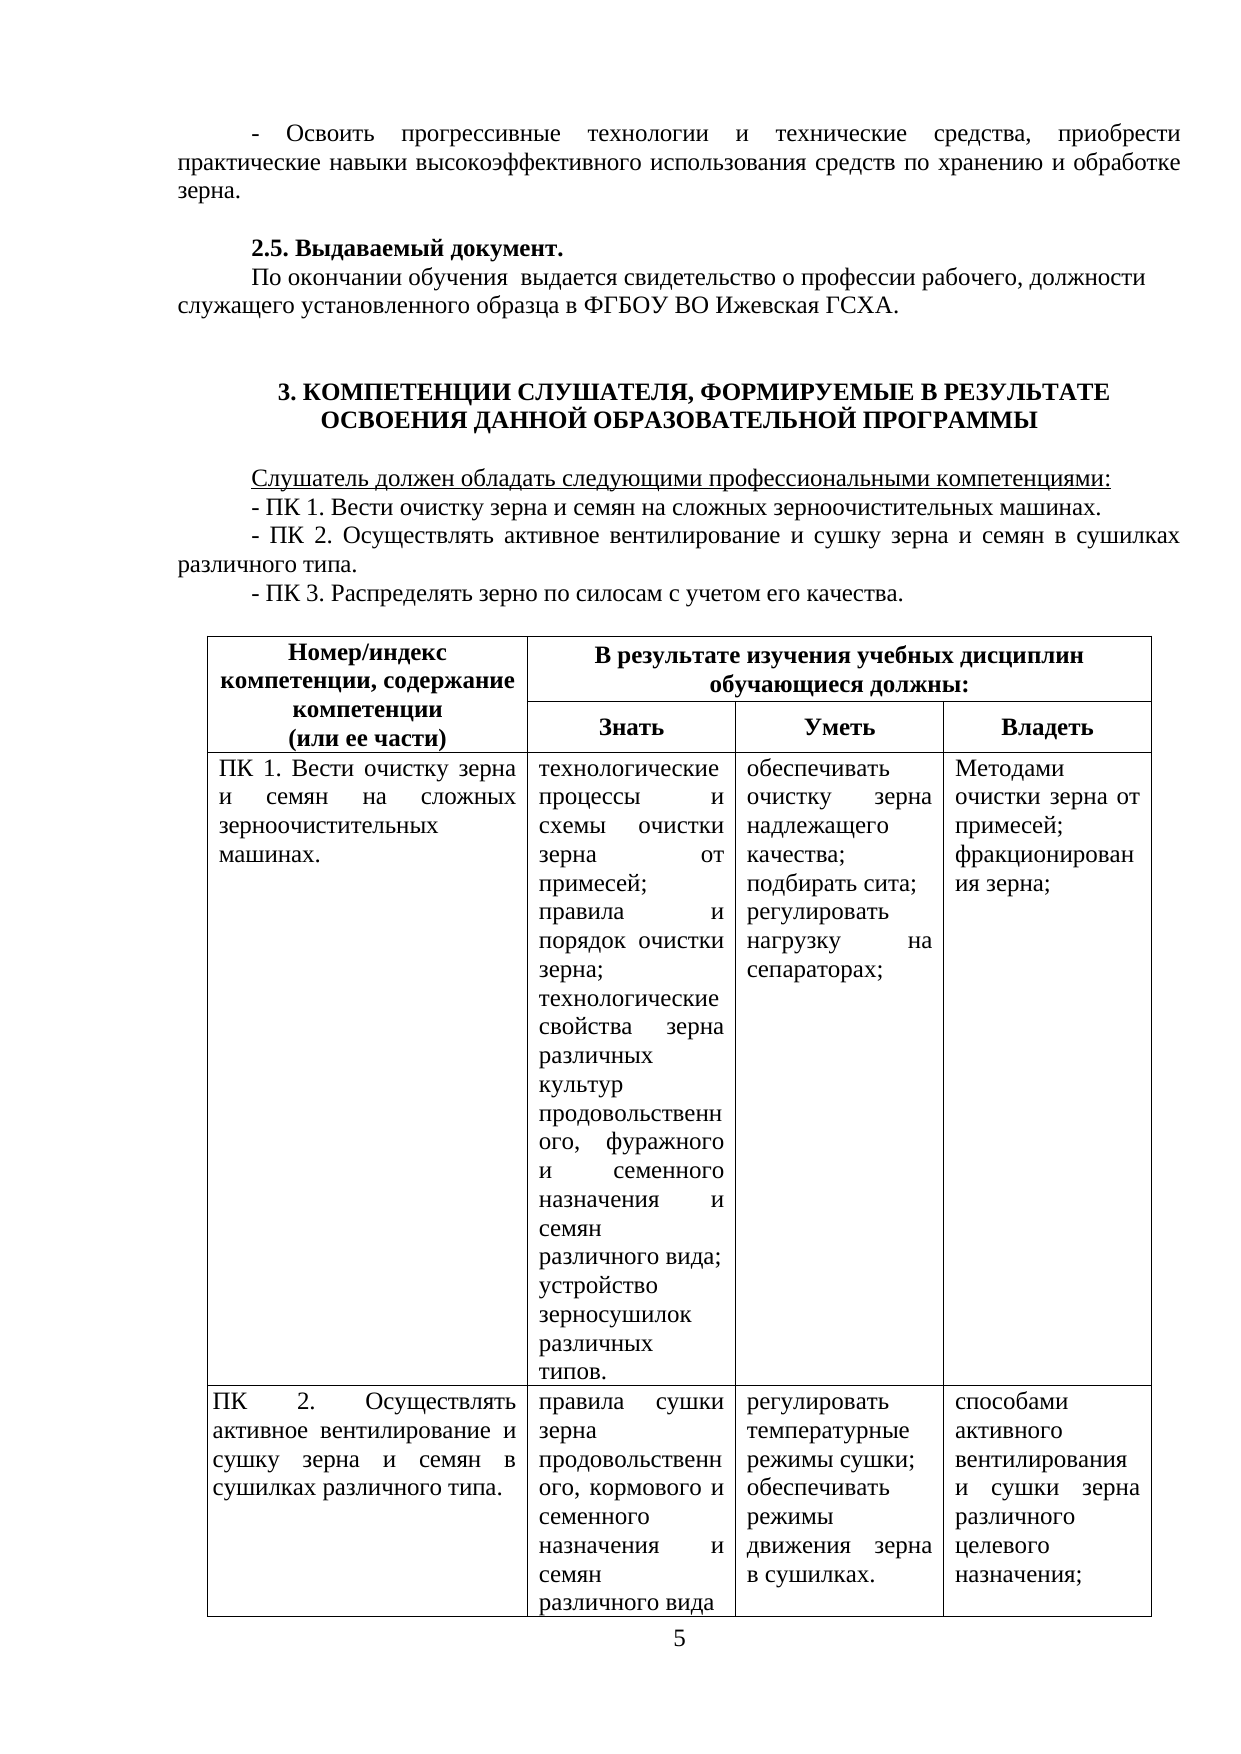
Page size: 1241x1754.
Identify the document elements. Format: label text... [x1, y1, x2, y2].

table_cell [208, 1386, 527, 1616]
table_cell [944, 1386, 1151, 1616]
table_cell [528, 1386, 735, 1616]
subtitle 2.5. Выдаваемый документ. [177, 233, 1181, 262]
list - Освоить прогрессивные технологии и технические средства, приобрести практические навыки высокоэффективного использования средств по хранению и обработке зерна. [177, 118, 1181, 204]
table_cell ПК 1. Вести очистку зерна и семян на сложных зерноочистительных машинах. [208, 753, 527, 1385]
table_cell Уметь [736, 702, 943, 752]
subtitle 3. КОМПЕТЕНЦИИ СЛУШАТЕЛЯ, ФОРМИРУЕМЫЕ В РЕЗУЛЬТАТЕ ОСВОЕНИЯ ДАННОЙ ОБРАЗОВАТЕЛЬНОЙ ПРОГРАММЫ [177, 377, 1181, 434]
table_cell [736, 1386, 943, 1616]
list - ПК 1. Вести очистку зерна и семян на сложных зерноочистительных машинах. [177, 492, 1181, 521]
table_cell Владеть [944, 702, 1151, 752]
list - ПК 2. Осуществлять активное вентилирование и сушку зерна и семян в сушилках различного типа. [177, 521, 1181, 578]
text Слушатель должен обладать следующими профессиональными компетенциями: [177, 463, 1181, 492]
table_cell технологические процессы и схемы очистки зерна от примесей; правила и порядок очистки зерна; технологические свойства зерна различных культур продовольственного, фуражного и семенного назначения и семян различного вида; устройство зерносушилок различных типов. [528, 753, 735, 1385]
list - ПК 3. Распределять зерно по силосам с учетом его качества. [177, 578, 1181, 607]
table_cell Методами очистки зерна от примесей; фракционирования зерна; [944, 753, 1151, 1385]
table_header Номер/индекс компетенции, содержание компетенции (или ее части) [208, 637, 527, 752]
text По окончании обучения выдается свидетельство о профессии рабочего, должности служащего установленного образца в ФГБОУ ВО Ижевская ГСХА. [177, 262, 1181, 319]
table_cell Знать [528, 702, 735, 752]
table_header В результате изучения учебных дисциплин обучающиеся должны: [528, 637, 1151, 701]
table_cell обеспечивать очистку зерна надлежащего качества; подбирать сита; регулировать нагрузку на сепараторах; [736, 753, 943, 1385]
